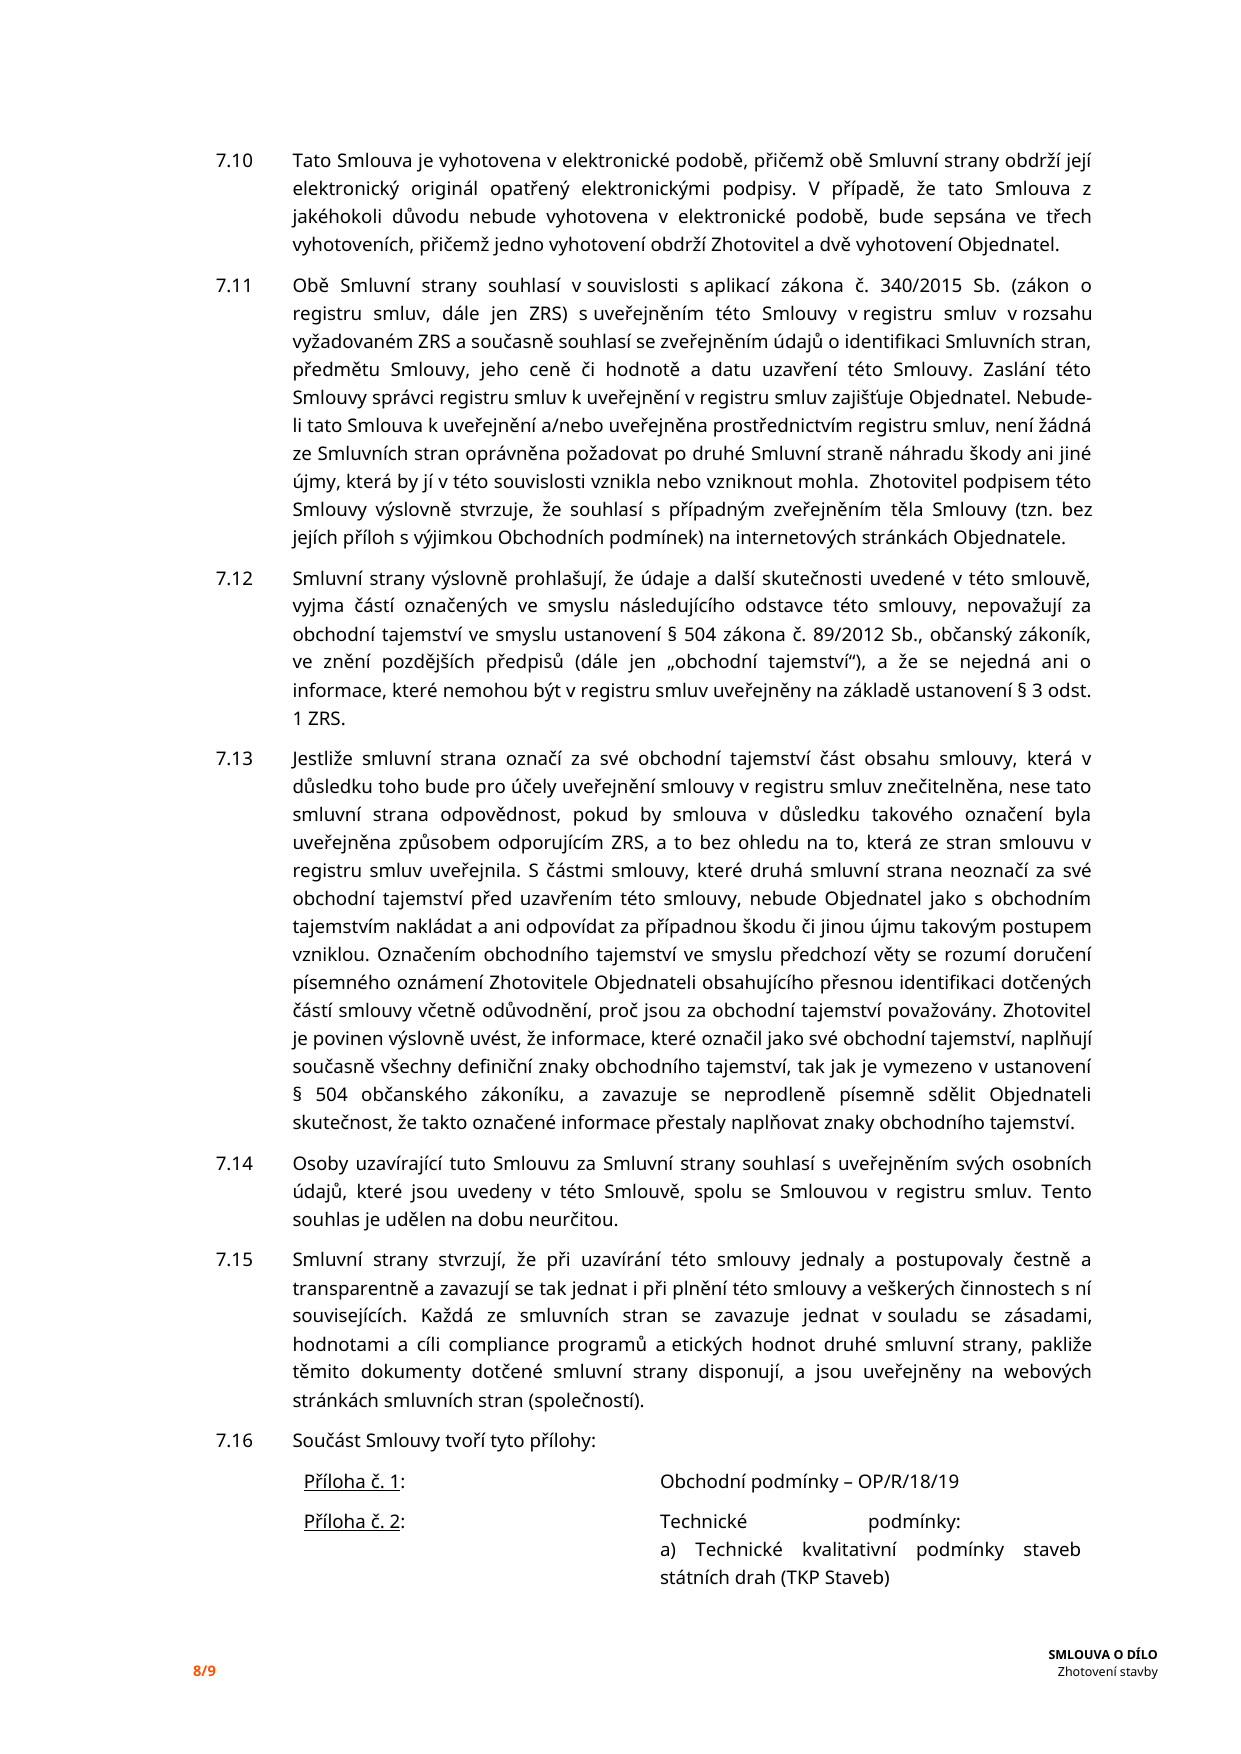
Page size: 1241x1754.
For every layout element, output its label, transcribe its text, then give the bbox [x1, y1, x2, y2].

text Jestliže smluvní strana označí za své obchodní tajemství část obsahu smlouvy, která v důsledku toho bude pro účely uveřejnění smlouvy v registru smluv znečitelněna, nese tato smluvní strana odpovědnost, pokud by smlouva v důsledku takového označení byla uveřejněna způsobem odporujícím ZRS, a to bez ohledu na to, která ze stran smlouvu v registru smluv uveřejnila. S částmi smlouvy, které druhá smluvní strana neoznačí za své obchodní tajemství před uzavřením této smlouvy, nebude Objednatel jako s obchodním tajemstvím nakládat a ani odpovídat za případnou škodu či jinou újmu takovým postupem vzniklou. Označením obchodního tajemství ve smyslu předchozí věty se rozumí doručení písemného oznámení Zhotovitele Objednateli obsahujícího přesnou identifikaci dotčených částí smlouvy včetně odůvodnění, proč jsou za obchodní tajemství považovány. Zhotovitel je povinen výslovně uvést, že informace, které označil jako své obchodní tajemství, naplňují současně všechny definiční znaky obchodního tajemství, tak jak je vymezeno v ustanovení § 504 občanského zákoníku, a zavazuje se neprodleně písemně sdělit Objednateli skutečnost, že takto označené informace přestaly naplňovat znaky obchodního tajemství. [216, 745, 1093, 1135]
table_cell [572, 1508, 1093, 1604]
text Osoby uzavírající tuto Smlouvu za Smluvní strany souhlasí s uveřejněním svých osobních údajů, které jsou uvedeny v této Smlouvě, spolu se Smlouvou v registru smluv. Tento souhlas je udělen na dobu neurčitou. [216, 1150, 1093, 1232]
table_header Obchodní podmínky – OP/R/18/19 [572, 1468, 1093, 1508]
text Smluvní strany stvrzují, že při uzavírání této smlouvy jednaly a postupovaly čestně a transparentně a zavazují se tak jednat i při plnění této smlouvy a veškerých činnostech s ní souvisejících. Každá ze smluvních stran se zavazuje jednat v souladu se zásadami, hodnotami a cíli compliance programů a etických hodnot druhé smluvní strany, pakliže těmito dokumenty dotčené smluvní strany disponují, a jsou uveřejněny na webových stránkách smluvních stran (společností). [216, 1247, 1093, 1412]
table_header Příloha č. 1: [216, 1468, 572, 1508]
text Smluvní strany výslovně prohlašují, že údaje a další skutečnosti uvedené v této smlouvě, vyjma částí označených ve smyslu následujícího odstavce této smlouvy, nepovažují za obchodní tajemství ve smyslu ustanovení § 504 zákona č. 89/2012 Sb., občanský zákoník, ve znění pozdějších předpisů (dále jen „obchodní tajemství“), a že se nejedná ani o informace, které nemohou být v registru smluv uveřejněny na základě ustanovení § 3 odst. 1 ZRS. [216, 565, 1093, 730]
text Tato Smlouva je vyhotovena v elektronické podobě, přičemž obě Smluvní strany obdrží její elektronický originál opatřený elektronickými podpisy. V případě, že tato Smlouva z jakéhokoli důvodu nebude vyhotovena v elektronické podobě, bude sepsána ve třech vyhotoveních, přičemž jedno vyhotovení obdrží Zhotovitel a dvě vyhotovení Objednatel. [216, 147, 1093, 257]
table_cell Příloha č. 2: [216, 1508, 572, 1604]
text Součást Smlouvy tvoří tyto přílohy: [216, 1427, 1093, 1453]
text Obě Smluvní strany souhlasí v souvislosti s aplikací zákona č. 340/2015 Sb. (zákon o registru smluv, dále jen ZRS) s uveřejněním této Smlouvy v registru smluv v rozsahu vyžadovaném ZRS a současně souhlasí se zveřejněním údajů o identifikaci Smluvních stran, předmětu Smlouvy, jeho ceně či hodnotě a datu uzavření této Smlouvy. Zaslání této Smlouvy správci registru smluv k uveřejnění v registru smluv zajišťuje Objednatel. Nebude-li tato Smlouva k uveřejnění a/nebo uveřejněna prostřednictvím registru smluv, není žádná ze Smluvních stran oprávněna požadovat po druhé Smluvní straně náhradu škody ani jiné újmy, která by jí v této souvislosti vznikla nebo vzniknout mohla. Zhotovitel podpisem této Smlouvy výslovně stvrzuje, že souhlasí s případným zveřejněním těla Smlouvy (tzn. bez jejích příloh s výjimkou Obchodních podmínek) na internetových stránkách Objednatele. [216, 272, 1093, 550]
